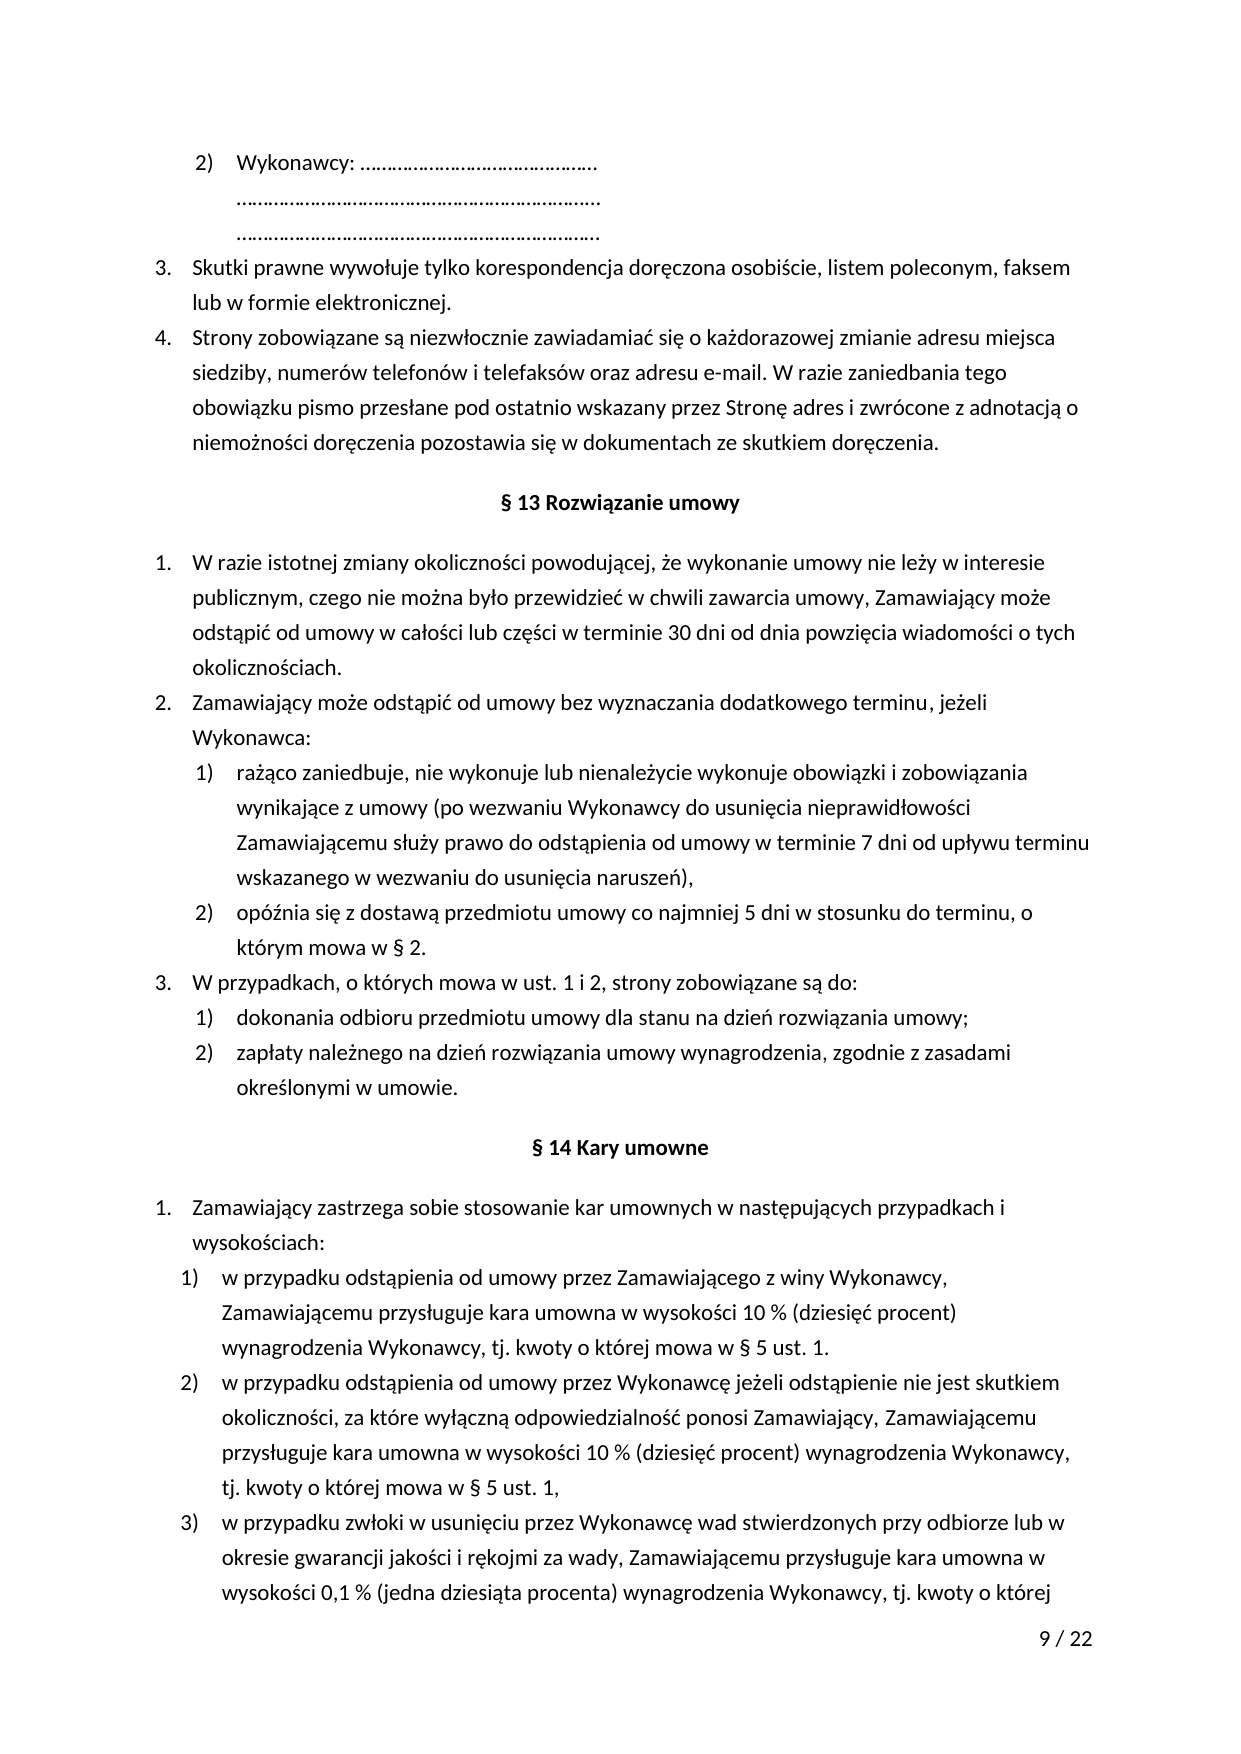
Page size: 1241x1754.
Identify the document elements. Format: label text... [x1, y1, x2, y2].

list zapłaty należnego na dzień rozwiązania umowy wynagrodzenia, zgodnie z zasadami określonymi w umowie. [195, 1038, 1092, 1101]
list dokonania odbioru przedmiotu umowy dla stanu na dzień rozwiązania umowy; [195, 1003, 1092, 1031]
list Strony zobowiązane są niezwłocznie zawiadamiać się o każdorazowej zmianie adresu miejsca siedziby, numerów telefonów i telefaksów oraz adresu e-mail. W razie zaniedbania tego obowiązku pismo przesłane pod ostatnio wskazany przez Stronę adres i zwrócone z adnotacją o niemożności doręczenia pozostawia się w dokumentach ze skutkiem doręczenia. [154, 323, 1092, 456]
list w przypadku odstąpienia od umowy przez Wykonawcę jeżeli odstąpienie nie jest skutkiem okoliczności, za które wyłączną odpowiedzialność ponosi Zamawiający, Zamawiającemu przysługuje kara umowna w wysokości 10 % (dziesięć procent) wynagrodzenia Wykonawcy, tj. kwoty o której mowa w § 5 ust. 1, [180, 1368, 1092, 1501]
subtitle § 14 Kary umowne [148, 1133, 1092, 1161]
list Wykonawcy: ……………………………………… [195, 148, 1092, 176]
list opóźnia się z dostawą przedmiotu umowy co najmniej 5 dni w stosunku do terminu, o którym mowa w § 2. [195, 898, 1092, 961]
list Zamawiający może odstąpić od umowy bez wyznaczania dodatkowego terminu, jeżeli Wykonawca: [154, 688, 1092, 751]
list Zamawiający zastrzega sobie stosowanie kar umownych w następujących przypadkach i wysokościach: [154, 1193, 1092, 1256]
list W razie istotnej zmiany okoliczności powodującej, że wykonanie umowy nie leży w interesie publicznym, czego nie można było przewidzieć w chwili zawarcia umowy, Zamawiający może odstąpić od umowy w całości lub części w terminie 30 dni od dnia powzięcia wiadomości o tych okolicznościach. [154, 548, 1092, 681]
list …………………………………………………………… [236, 218, 1092, 246]
subtitle § 13 Rozwiązanie umowy [148, 488, 1092, 516]
list W przypadkach, o których mowa w ust. 1 i 2, strony zobowiązane są do: [154, 968, 1092, 996]
list rażąco zaniedbuje, nie wykonuje lub nienależycie wykonuje obowiązki i zobowiązania wynikające z umowy (po wezwaniu Wykonawcy do usunięcia nieprawidłowości Zamawiającemu służy prawo do odstąpienia od umowy w terminie 7 dni od upływu terminu wskazanego w wezwaniu do usunięcia naruszeń), [195, 758, 1092, 891]
list w przypadku odstąpienia od umowy przez Zamawiającego z winy Wykonawcy, Zamawiającemu przysługuje kara umowna w wysokości 10 % (dziesięć procent) wynagrodzenia Wykonawcy, tj. kwoty o której mowa w § 5 ust. 1. [180, 1263, 1092, 1361]
list …………………………………………………………... [236, 183, 1092, 211]
list Skutki prawne wywołuje tylko korespondencja doręczona osobiście, listem poleconym, faksem lub w formie elektronicznej. [154, 253, 1092, 316]
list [180, 1508, 1092, 1606]
